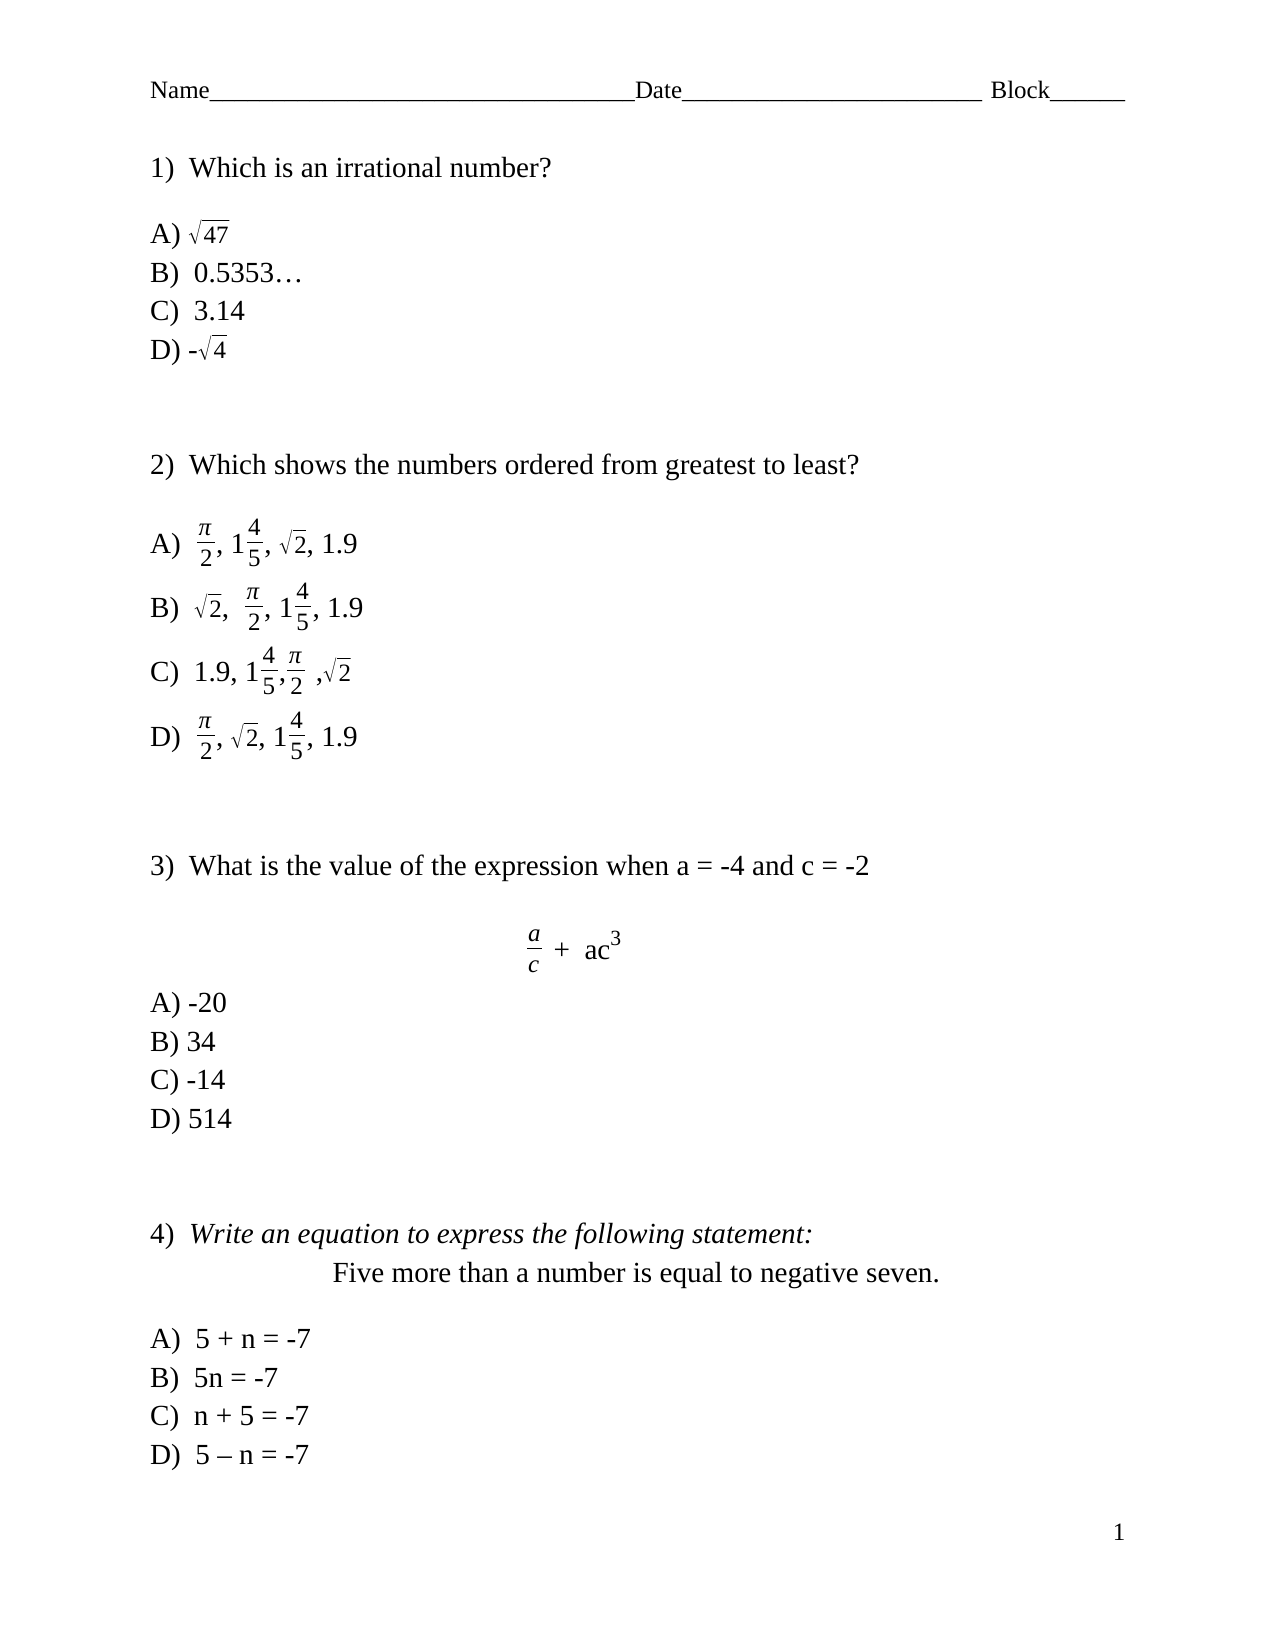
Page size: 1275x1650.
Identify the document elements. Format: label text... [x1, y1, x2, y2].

text 4) Write an equation to express the following statement: [150, 1216, 1125, 1250]
text B) 0.5353… [150, 255, 1125, 288]
text A) , 1, , 1.9 [150, 513, 1125, 572]
text D) - [150, 332, 1125, 365]
text A) -20 [150, 985, 1125, 1019]
text Five more than a number is equal to negative seven. [150, 1255, 1125, 1288]
text B) 34 [150, 1024, 1125, 1057]
text C) -14 [150, 1062, 1125, 1096]
text 1) Which is an irrational number? [150, 150, 1125, 183]
text C) n + 5 = -7 [150, 1398, 1125, 1432]
text 3) What is the value of the expression when a = -4 and c = -2 [150, 848, 1125, 881]
text B) , , 1, 1.9 [150, 577, 1125, 636]
text C) 3.14 [150, 293, 1125, 327]
text 2) Which shows the numbers ordered from greatest to least? [150, 447, 1125, 481]
text D) , , 1, 1.9 [150, 707, 1125, 766]
text A) 5 + n = -7 [150, 1321, 1125, 1355]
text + ac3 [150, 919, 1125, 978]
text B) 5n = -7 [150, 1360, 1125, 1393]
text D) 514 [150, 1101, 1125, 1134]
text C) 1.9, 1, , [150, 641, 1125, 700]
text D) 5 – n = -7 [150, 1437, 1125, 1470]
text A) [150, 216, 1125, 250]
